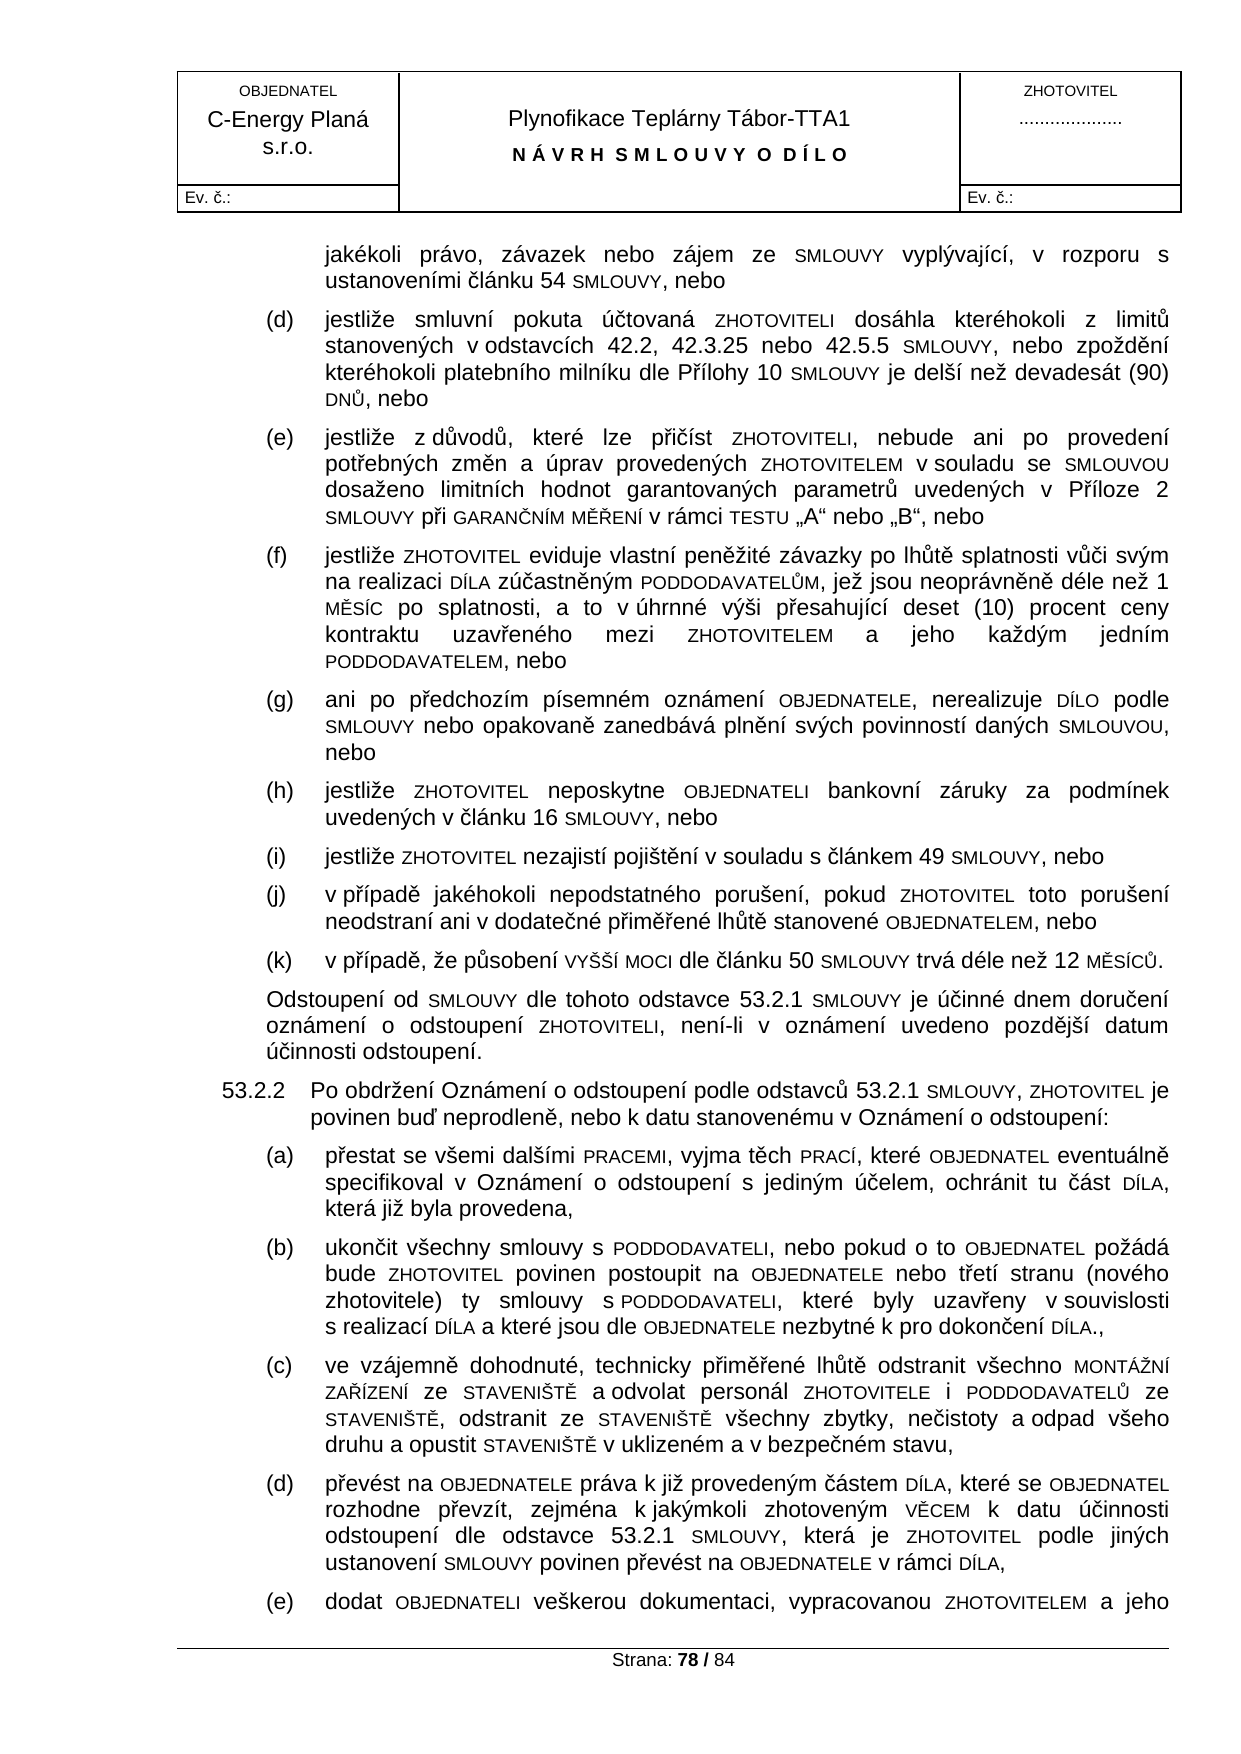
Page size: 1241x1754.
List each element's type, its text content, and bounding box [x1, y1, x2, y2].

subtitle Odstoupení od smlouvy dle tohoto odstavce 53.2.1 smlouvy je účinné dnem doručení oznámení o odstoupení zhotoviteli, není-li v oznámení uvedeno pozdější datum účinnosti odstoupení. [266, 986, 1169, 1064]
subtitle v případě jakéhokoli nepodstatného porušení, pokud zhotovitel toto porušení neodstraní ani v dodatečné přiměřené lhůtě stanovené objednatelem, nebo [266, 881, 1169, 934]
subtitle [266, 1588, 1169, 1614]
subtitle přestat se všemi dalšími pracemi, vyjma těch prací, které objednatel eventuálně specifikoval v Oznámení o odstoupení s jediným účelem, ochránit tu část díla, která již byla provedena, [266, 1142, 1169, 1221]
subtitle jestliže zhotovitel neposkytne objednateli bankovní záruky za podmínek uvedených v článku 16 smlouvy, nebo [266, 777, 1169, 830]
subtitle jestliže zhotovitel nezajistí pojištění v souladu s článkem 49 smlouvy, nebo [266, 843, 1169, 869]
subtitle jestliže smluvní pokuta účtovaná zhotoviteli dosáhla kteréhokoli z limitů stanovených v odstavcích 42.2, 42.3.25 nebo 42.5.5 smlouvy, nebo zpoždění kteréhokoli platebního milníku dle Přílohy 10 smlouvy je delší než devadesát (90) dnů, nebo [266, 306, 1169, 411]
subtitle v případě, že působení vyšší moci dle článku 50 smlouvy trvá déle než 12 měsíců. [266, 947, 1169, 973]
subtitle ukončit všechny smlouvy s poddodavateli, nebo pokud o to objednatel požádá bude zhotovitel povinen postoupit na objednatele nebo třetí stranu (nového zhotovitele) ty smlouvy s poddodavateli, které byly uzavřeny v souvislosti s realizací díla a které jsou dle objednatele nezbytné k pro dokončení díla., [266, 1234, 1169, 1339]
subtitle jestliže z důvodů, které lze přičíst zhotoviteli, nebude ani po provedení potřebných změn a úprav provedených zhotovitelem v souladu se smlouvou dosaženo limitních hodnot garantovaných parametrů uvedených v Příloze 2 smlouvy při garančním měření v rámci testu „A“ nebo „B“, nebo [266, 424, 1169, 529]
subtitle Po obdržení Oznámení o odstoupení podle odstavců 53.2.1 smlouvy, zhotovitel je povinen buď neprodleně, nebo k datu stanovenému v Oznámení o odstoupení: [222, 1077, 1169, 1130]
subtitle jestliže ZHOTOVITEL eviduje vlastní peněžité závazky po lhůtě splatnosti vůči svým na realizaci díla zúčastněným poddodavatelům, jež jsou neoprávněně déle než 1 měsíc po splatnosti, a to v úhrnné výši přesahující deset (10) procent ceny kontraktu uzavřeného mezi ZHOTOVITELEM a jeho každým jedním poddodavatelem, nebo [266, 542, 1169, 673]
subtitle ve vzájemně dohodnuté, technicky přiměřené lhůtě odstranit všechno montážní zařízení ze staveniště a odvolat personál zhotovitele i poddodavatelů ze staveniště, odstranit ze staveniště všechny zbytky, nečistoty a odpad všeho druhu a opustit staveniště v uklizeném a v bezpečném stavu, [266, 1352, 1169, 1457]
subtitle převést na objednatele práva k již provedeným částem díla, které se objednatel rozhodne převzít, zejména k jakýmkoli zhotoveným věcem k datu účinnosti odstoupení dle odstavce 53.2.1 smlouvy, která je zhotovitel podle jiných ustanovení smlouvy povinen převést na objednatele v rámci díla, [266, 1470, 1169, 1575]
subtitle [266, 241, 1169, 293]
subtitle ani po předchozím písemném oznámení objednatele, nerealizuje dílo podle smlouvy nebo opakovaně zanedbává plnění svých povinností daných smlouvou, nebo [266, 686, 1169, 765]
